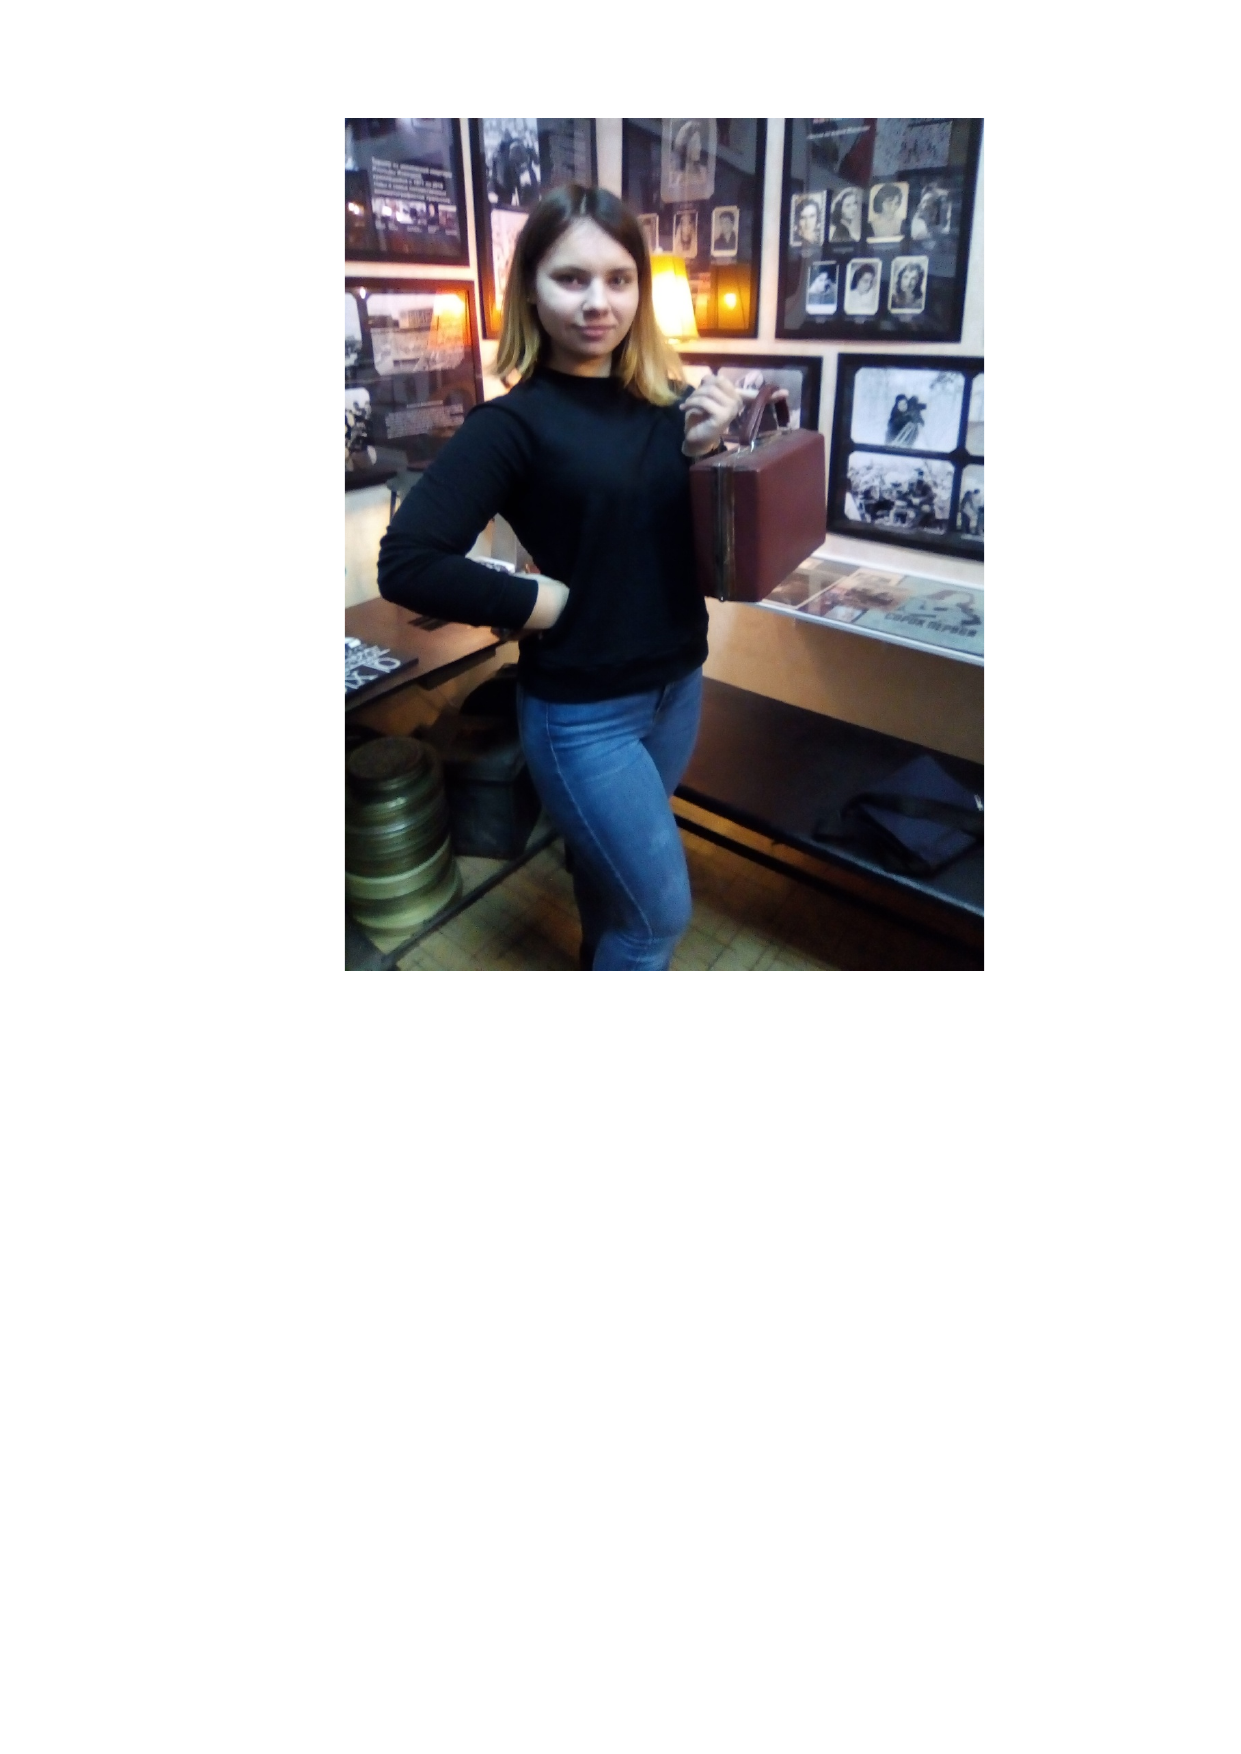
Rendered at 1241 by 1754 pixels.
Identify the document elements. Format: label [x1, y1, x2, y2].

picture [344, 118, 985, 971]
